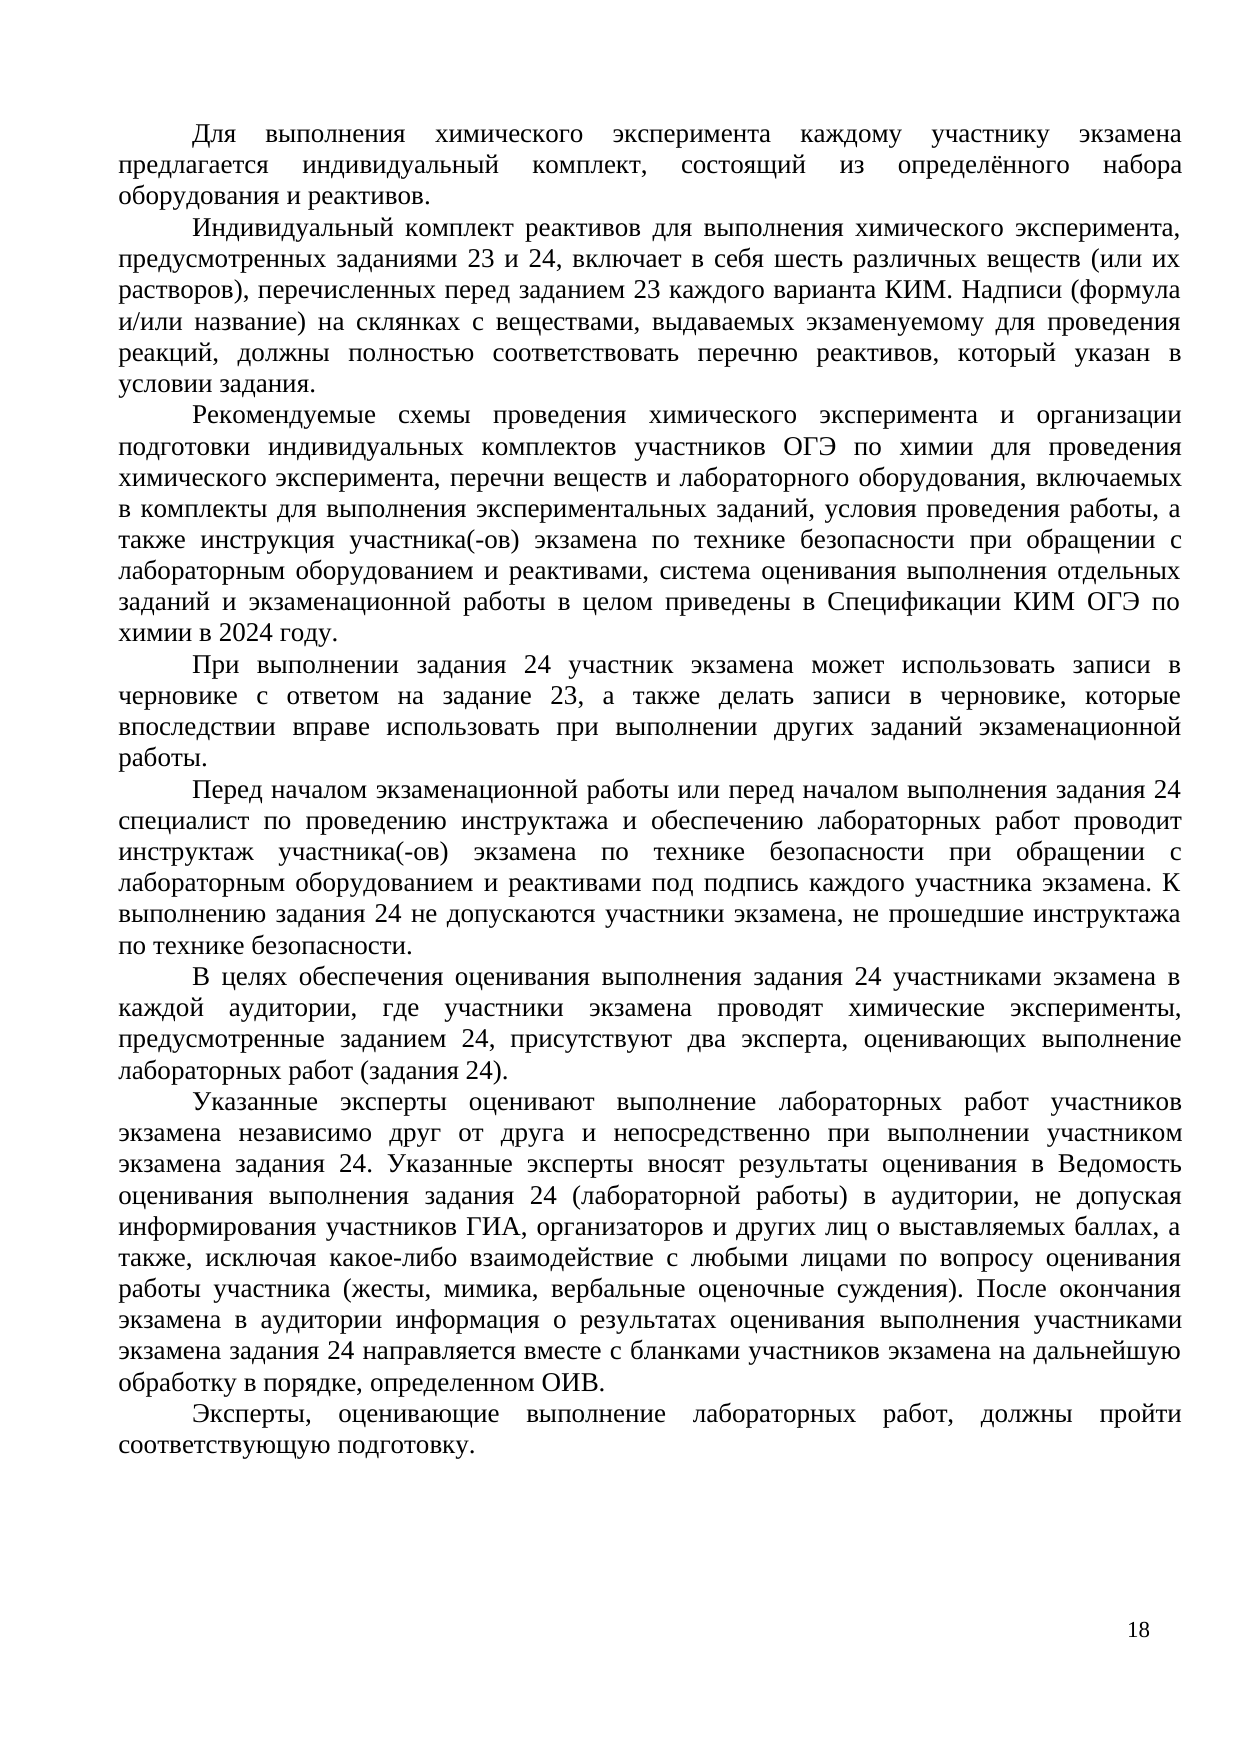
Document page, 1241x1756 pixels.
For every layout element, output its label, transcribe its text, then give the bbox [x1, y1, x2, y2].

text Для выполнения химического эксперимента каждому участнику экзамена предлагается индивидуальный комплект, состоящий из определённого набора оборудования и реактивов. [118, 117, 1182, 211]
text Рекомендуемые схемы проведения химического эксперимента и организации подготовки индивидуальных комплектов участников ОГЭ по химии для проведения химического эксперимента, перечни веществ и лабораторного оборудования, включаемых в комплекты для выполнения экспериментальных заданий, условия проведения работы, а также инструкция участника(-ов) экзамена по технике безопасности при обращении с лабораторным оборудованием и реактивами, система оценивания выполнения отдельных заданий и экзаменационной работы в целом приведены в Спецификации КИМ ОГЭ по химии в 2024 году. [118, 398, 1182, 648]
text Указанные эксперты оценивают выполнение лабораторных работ участников экзамена независимо друг от друга и непосредственно при выполнении участником экзамена задания 24. Указанные эксперты вносят результаты оценивания в Ведомость оценивания выполнения задания 24 (лабораторной работы) в аудитории, не допуская информирования участников ГИА, организаторов и других лиц о выставляемых баллах, а также, исключая какое-либо взаимодействие с любыми лицами по вопросу оценивания работы участника (жесты, мимика, вербальные оценочные суждения). После окончания экзамена в аудитории информация о результатах оценивания выполнения участниками экзамена задания 24 направляется вместе с бланками участников экзамена на дальнейшую обработку в порядке, определенном ОИВ. [118, 1085, 1182, 1397]
text При выполнении задания 24 участник экзамена может использовать записи в черновике с ответом на задание 23, а также делать записи в черновике, которые впоследствии вправе использовать при выполнении других заданий экзаменационной работы. [118, 648, 1181, 773]
text Индивидуальный комплект реактивов для выполнения химического эксперимента, предусмотренных заданиями 23 и 24, включает в себя шесть различных веществ (или их растворов), перечисленных перед заданием 23 каждого варианта КИМ. Надписи (формула и/или название) на склянках с веществами, выдаваемых экзаменуемому для проведения реакций, должны полностью соответствовать перечню реактивов, который указан в условии задания. [118, 211, 1182, 398]
text Эксперты, оценивающие выполнение лабораторных работ, должны пройти соответствующую подготовку. [118, 1397, 1182, 1460]
text Перед началом экзаменационной работы или перед началом выполнения задания 24 специалист по проведению инструктажа и обеспечению лабораторных работ проводит инструктаж участника(-ов) экзамена по технике безопасности при обращении с лабораторным оборудованием и реактивами под подпись каждого участника экзамена. К выполнению задания 24 не допускаются участники экзамена, не прошедшие инструктажа по технике безопасности. [118, 773, 1182, 960]
text В целях обеспечения оценивания выполнения задания 24 участниками экзамена в каждой аудитории, где участники экзамена проводят химические эксперименты, предусмотренные заданием 24, присутствуют два эксперта, оценивающих выполнение лабораторных работ (задания 24). [118, 960, 1182, 1085]
